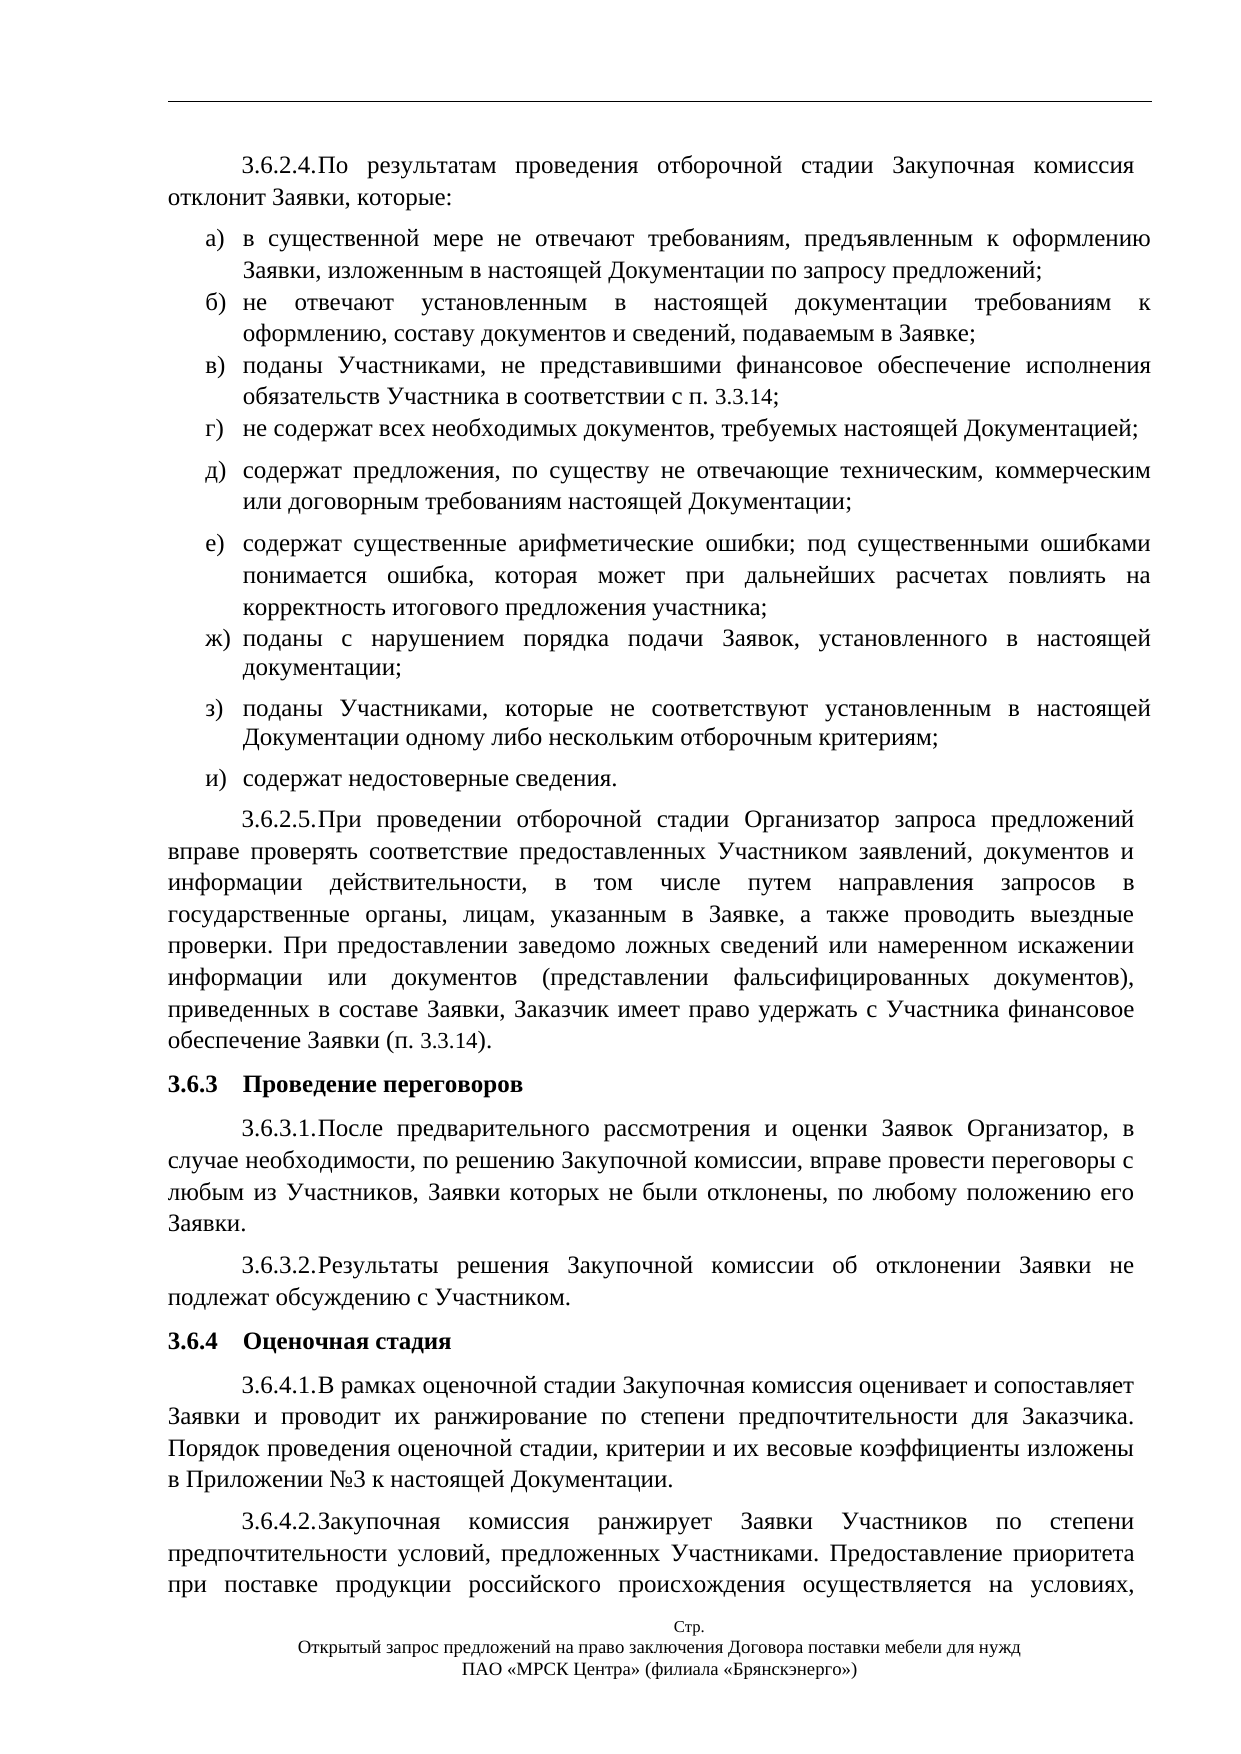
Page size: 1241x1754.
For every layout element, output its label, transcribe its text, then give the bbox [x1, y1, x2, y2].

list поданы Участниками, не представившими финансовое обеспечение исполнения обязательств Участника в соответствии с п. 3.3.14; [205, 350, 1152, 410]
list После предварительного рассмотрения и оценки Заявок Организатор, в случае необходимости, по решению Закупочной комиссии, вправе провести переговоры с любым из Участников, Заявки которых не были отклонены, по любому положению его Заявки. [168, 1113, 1135, 1237]
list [168, 1506, 1135, 1598]
list По результатам проведения отборочной стадии Закупочная комиссия отклонит Заявки, которые: [168, 150, 1135, 210]
list содержат предложения, по существу не отвечающие техническим, коммерческим или договорным требованиям настоящей Документации; [205, 455, 1152, 515]
list содержат недостоверные сведения. [205, 763, 1152, 792]
list поданы Участниками, которые не соответствуют установленным в настоящей Документации одному либо нескольким отборочным критериям; [205, 693, 1152, 751]
list не содержат всех необходимых документов, требуемых настоящей Документацией; [205, 413, 1152, 442]
list не отвечают установленным в настоящей документации требованиям к оформлению, составу документов и сведений, подаваемым в Заявке; [205, 287, 1152, 347]
list содержат существенные арифметические ошибки; под существенными ошибками понимается ошибка, которая может при дальнейших расчетах повлиять на корректность итогового предложения участника; [205, 528, 1152, 620]
list поданы с нарушением порядка подачи Заявок, установленного в настоящей документации; [205, 623, 1152, 681]
subtitle Оценочная стадия [168, 1326, 1152, 1354]
list в существенной мере не отвечают требованиям, предъявленным к оформлению Заявки, изложенным в настоящей Документации по запросу предложений; [205, 223, 1152, 284]
list Результаты решения Закупочной комиссии об отклонении Заявки не подлежат обсуждению с Участником. [168, 1250, 1135, 1310]
subtitle Проведение переговоров [168, 1069, 1152, 1098]
list При проведении отборочной стадии Организатор запроса предложений вправе проверять соответствие предоставленных Участником заявлений, документов и информации действительности, в том числе путем направления запросов в государственные органы, лицам, указанным в Заявке, а также проводить выездные проверки. При предоставлении заведомо ложных сведений или намеренном искажении информации или документов (представлении фальсифицированных документов), приведенных в составе Заявки, Заказчик имеет право удержать с Участника финансовое обеспечение Заявки (п. 3.3.14). [168, 804, 1135, 1054]
list В рамках оценочной стадии Закупочная комиссия оценивает и сопоставляет Заявки и проводит их ранжирование по степени предпочтительности для Заказчика. Порядок проведения оценочной стадии, критерии и их весовые коэффициенты изложены в Приложении №3 к настоящей Документации. [168, 1370, 1135, 1493]
